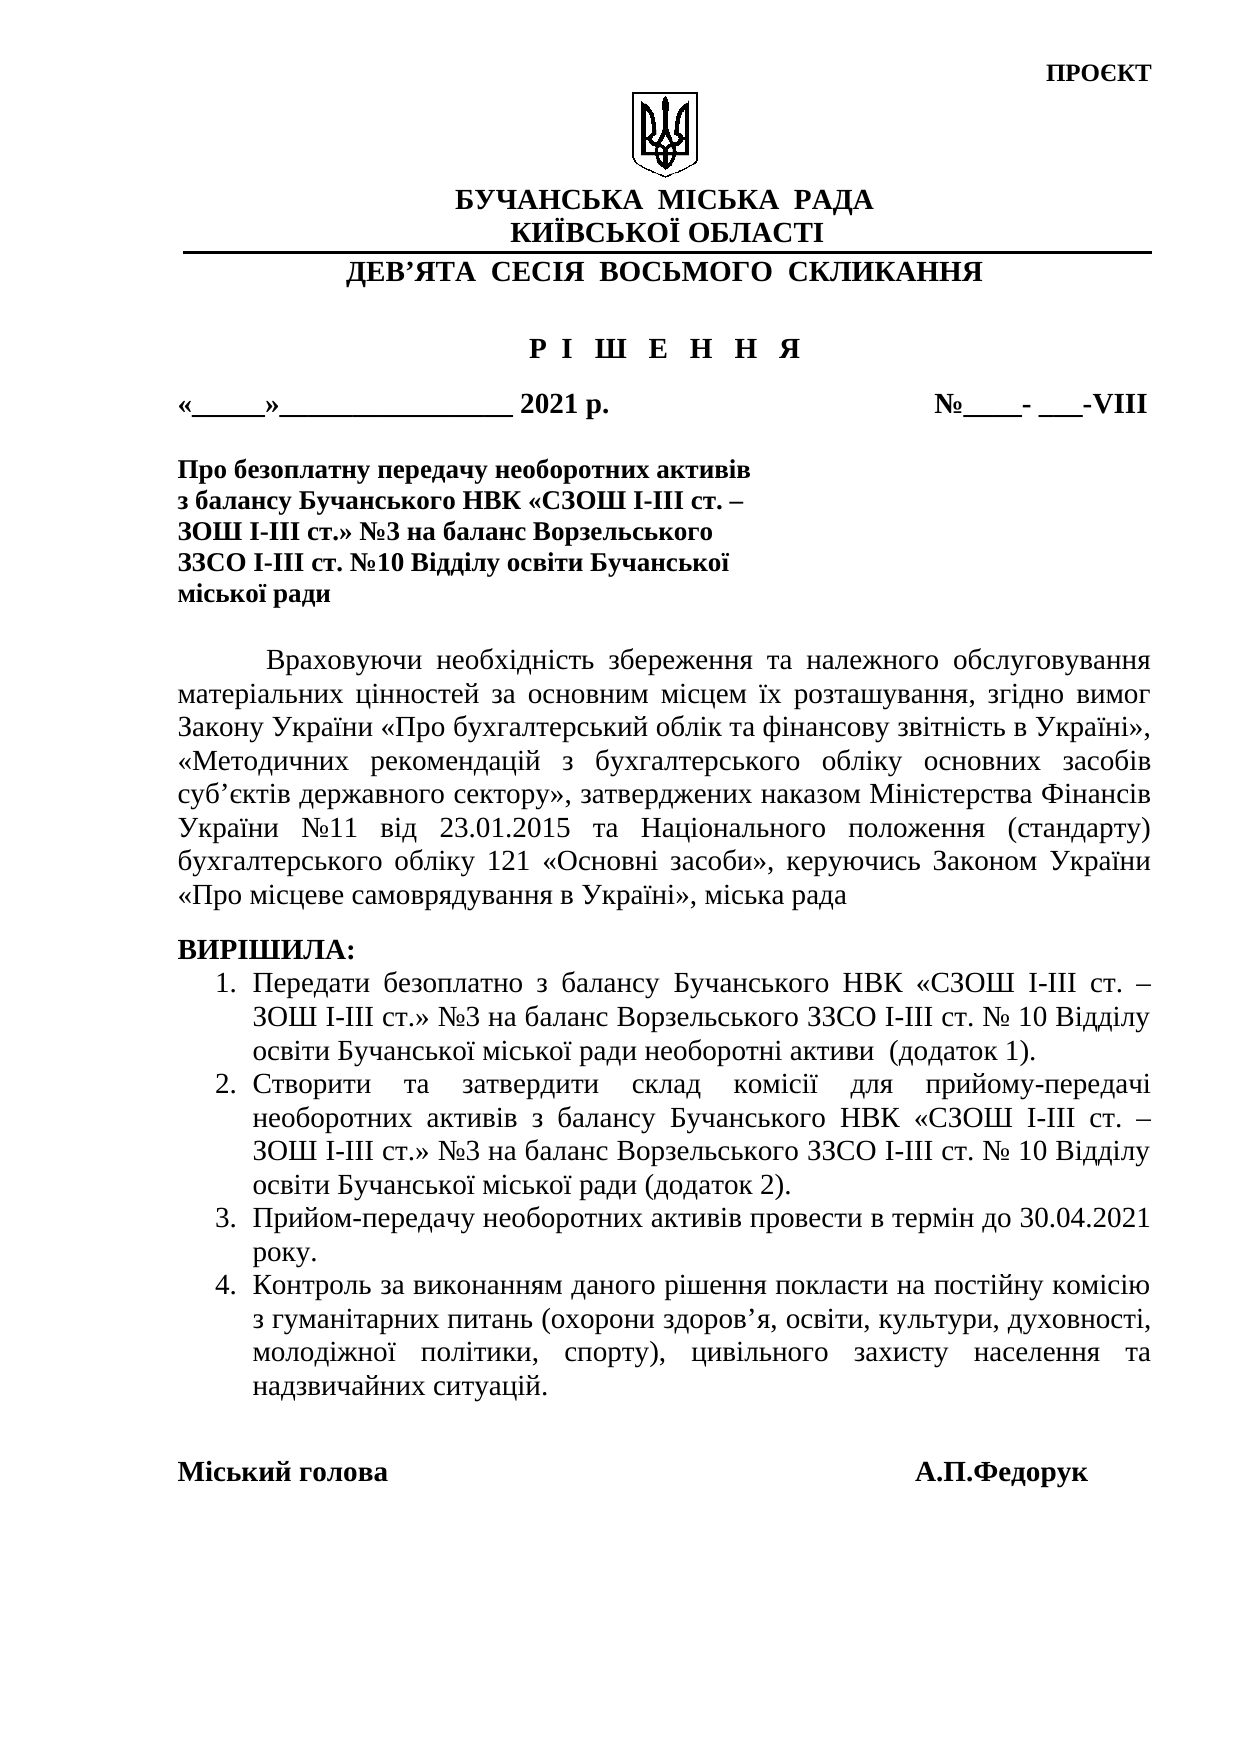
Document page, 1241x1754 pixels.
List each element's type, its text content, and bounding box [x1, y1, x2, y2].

text БУЧАНСЬКА МІСЬКА РАДА [177, 182, 1152, 215]
text Міський голова А.П.Федорук [177, 1454, 1152, 1488]
text ВИРІШИЛА: [177, 932, 1152, 966]
list Передати безоплатно з балансу Бучанського НВК «СЗОШ І-ІІІ ст. – ЗОШ І-ІІІ ст.» №3 на баланс Ворзельського ЗЗСО І-ІІІ ст. № 10 Відділу освіти Бучанської міської ради необоротні активи (додаток 1). [215, 966, 1152, 1066]
text ЗЗСО І-ІІІ ст. №10 Відділу освіти Бучанської [177, 546, 1152, 577]
text Про безоплатну передачу необоротних активів [177, 453, 1152, 484]
text міської ради [177, 577, 1152, 609]
text Враховуючи необхідність збереження та належного обслуговування матеріальних цінностей за основним місцем їх розташування, згідно вимог Закону України «Про бухгалтерський облік та фінансову звітність в Україні», «Методичних рекомендацій з бухгалтерського обліку основних засобів суб’єктів державного сектору», затверджених наказом Міністерства Фінансів України №11 від 23.01.2015 та Національного положення (стандарту) бухгалтерського обліку 121 «Основні засоби», керуючись Законом України «Про місцеве самоврядування в Україні», міська рада [177, 642, 1152, 911]
subtitle КИЇВСЬКОЇ ОБЛАСТІ [183, 215, 1152, 251]
subtitle Р І Ш Е Н Н Я [177, 331, 1152, 364]
list Прийом-передачу необоротних активів провести в термін до 30.04.2021 року. [215, 1200, 1152, 1267]
text з балансу Бучанського НВК «СЗОШ І-ІІІ ст. – [177, 484, 1152, 515]
list Створити та затвердити склад комісії для прийому-передачі необоротних активів з балансу Бучанського НВК «СЗОШ І-ІІІ ст. – ЗОШ І-ІІІ ст.» №3 на баланс Ворзельського ЗЗСО І-ІІІ ст. № 10 Відділу освіти Бучанської міської ради (додаток 2). [215, 1066, 1152, 1200]
text ЗОШ І-ІІІ ст.» №3 на баланс Ворзельського [177, 515, 1152, 546]
text ДЕВ’ЯТА СЕСІЯ ВОСЬМОГО СКЛИКАННЯ [177, 254, 1152, 288]
subtitle «_____»________________ 2021 р. №____- ___-VIІІ [177, 386, 1152, 419]
subtitle ПРОЄКТ [177, 58, 1152, 87]
list Контроль за виконанням даного рішення покласти на постійну комісію з гуманітарних питань (охорони здоров’я, освіти, культури, духовності, молодіжної політики, спорту), цивільного захисту населення та надзвичайних ситуацій. [215, 1267, 1152, 1402]
